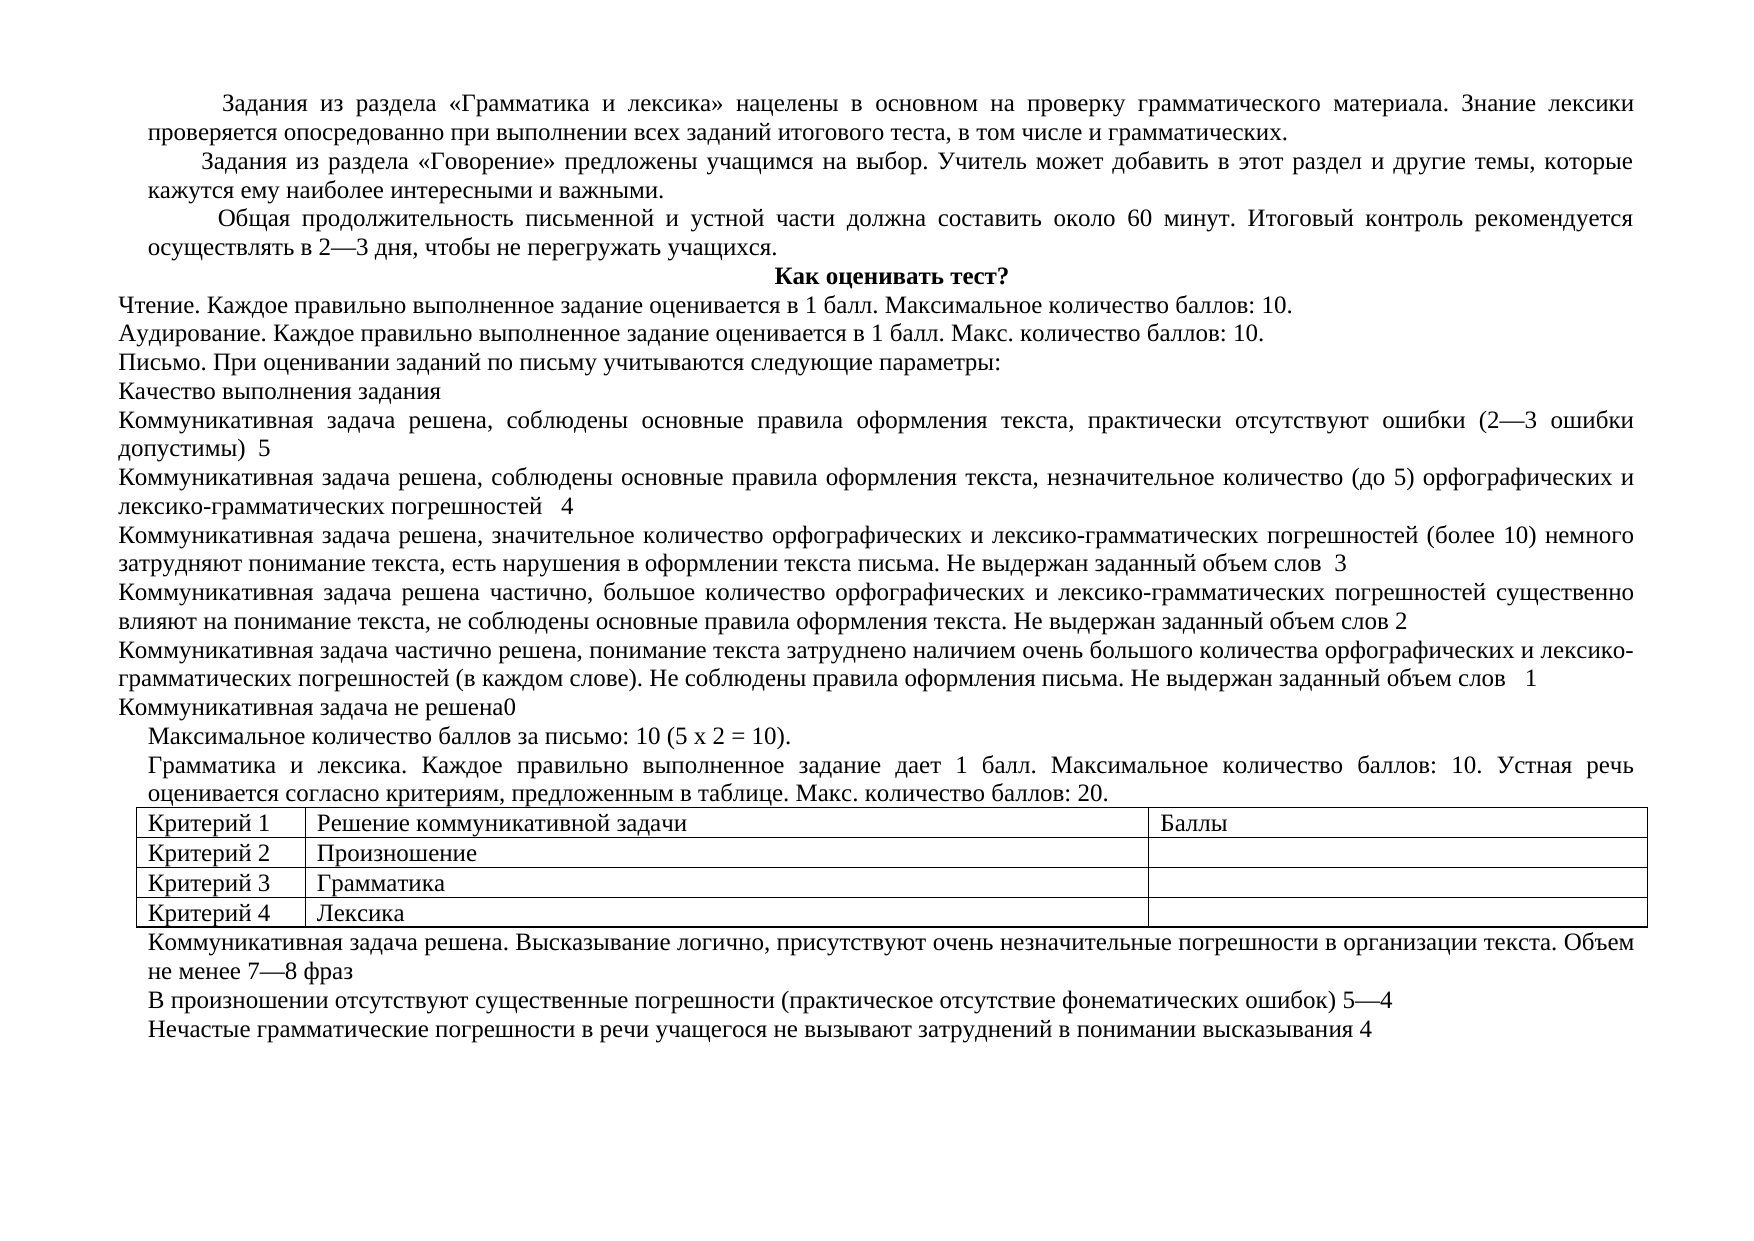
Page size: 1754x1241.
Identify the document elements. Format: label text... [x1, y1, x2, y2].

text Коммуникативная задача не решена0 [118, 692, 1636, 721]
table_header Критерий 1 [137, 808, 305, 837]
text Коммуникативная задача решена. Высказывание логично, присутствуют очень незначительные погрешности в организации текста. Объем не менее 7—8 фраз [148, 928, 1636, 985]
table_cell Критерий 4 [137, 898, 305, 926]
table_cell Критерий 3 [137, 868, 305, 897]
text Коммуникативная задача частично решена, понимание текста затруднено наличием очень большого количества орфографических и лексико-грамматических погрешностей (в каждом слове). Не соблюдены правила оформления письма. Не выдержан заданный объем слов 1 [118, 635, 1636, 692]
text Коммуникативная задача решена частично, большое количество орфографических и лексико-грамматических погрешностей существенно влияют на понимание текста, не соблюдены основные правила оформления текста. Не выдержан заданный объем слов 2 [118, 577, 1636, 635]
text Нечастые грамматические погрешности в речи учащегося не вызывают затруднений в понимании высказывания 4 [148, 1014, 1636, 1042]
table_cell Произношение [306, 838, 1148, 867]
text Коммуникативная задача решена, соблюдены основные правила оформления текста, незначительное количество (до 5) орфографических и лексико-грамматических погрешностей 4 [118, 462, 1636, 520]
text Коммуникативная задача решена, значительное количество орфографических и лексико-грамматических погрешностей (более 10) немного затрудняют понимание текста, есть нарушения в оформлении текста письма. Не выдержан заданный объем слов 3 [118, 520, 1636, 577]
text Чтение. Каждое правильно выполненное задание оценивается в 1 балл. Максимальное количество баллов: 10. [118, 290, 1636, 318]
text Аудирование. Каждое правильно выполненное задание оценивается в 1 балл. Макс. количество баллов: 10. [118, 318, 1636, 347]
text Задания из раздела «Говорение» предложены учащимся на выбор. Учитель может добавить в этот раздел и другие темы, которые кажутся ему наиболее интересными и важными. [148, 146, 1636, 203]
text Максимальное количество баллов за письмо: 10 (5 x 2 = 10). [148, 721, 1636, 750]
table_cell Лексика [306, 898, 1148, 926]
table_header Баллы [1149, 808, 1647, 837]
table_cell [1149, 838, 1647, 867]
table_cell [1149, 898, 1647, 926]
table_cell Грамматика [306, 868, 1148, 897]
text Грамматика и лексика. Каждое правильно выполненное задание дает 1 балл. Максимальное количество баллов: 10. Устная речь оценивается согласно критериям, предложенным в таблице. Макс. количество баллов: 20. [148, 750, 1636, 807]
text В произношении отсутствуют существенные погрешности (практическое отсутствие фонематических ошибок) 5—4 [148, 985, 1636, 1014]
text Общая продолжительность письменной и устной части должна составить около 60 минут. Итоговый контроль рекомендуется осуществлять в 2—3 дня, чтобы не перегружать учащихся. [148, 203, 1636, 261]
text Качество выполнения задания [118, 376, 1636, 405]
text Коммуникативная задача решена, соблюдены основные правила оформления текста, практически отсутствуют ошибки (2—3 ошибки допустимы) 5 [118, 405, 1636, 462]
table_cell Критерий 2 [137, 838, 305, 867]
text Как оценивать тест? [148, 261, 1636, 290]
text Письмо. При оценивании заданий по письму учитываются следующие параметры: [118, 347, 1636, 376]
table_cell [1149, 868, 1647, 897]
table_header Решение коммуникативной задачи [306, 808, 1148, 837]
text Задания из раздела «Грамматика и лексика» нацелены в основном на проверку грамматического материала. Знание лексики проверяется опосредованно при выполнении всех заданий итогового теста, в том числе и грамматических. [148, 88, 1636, 146]
